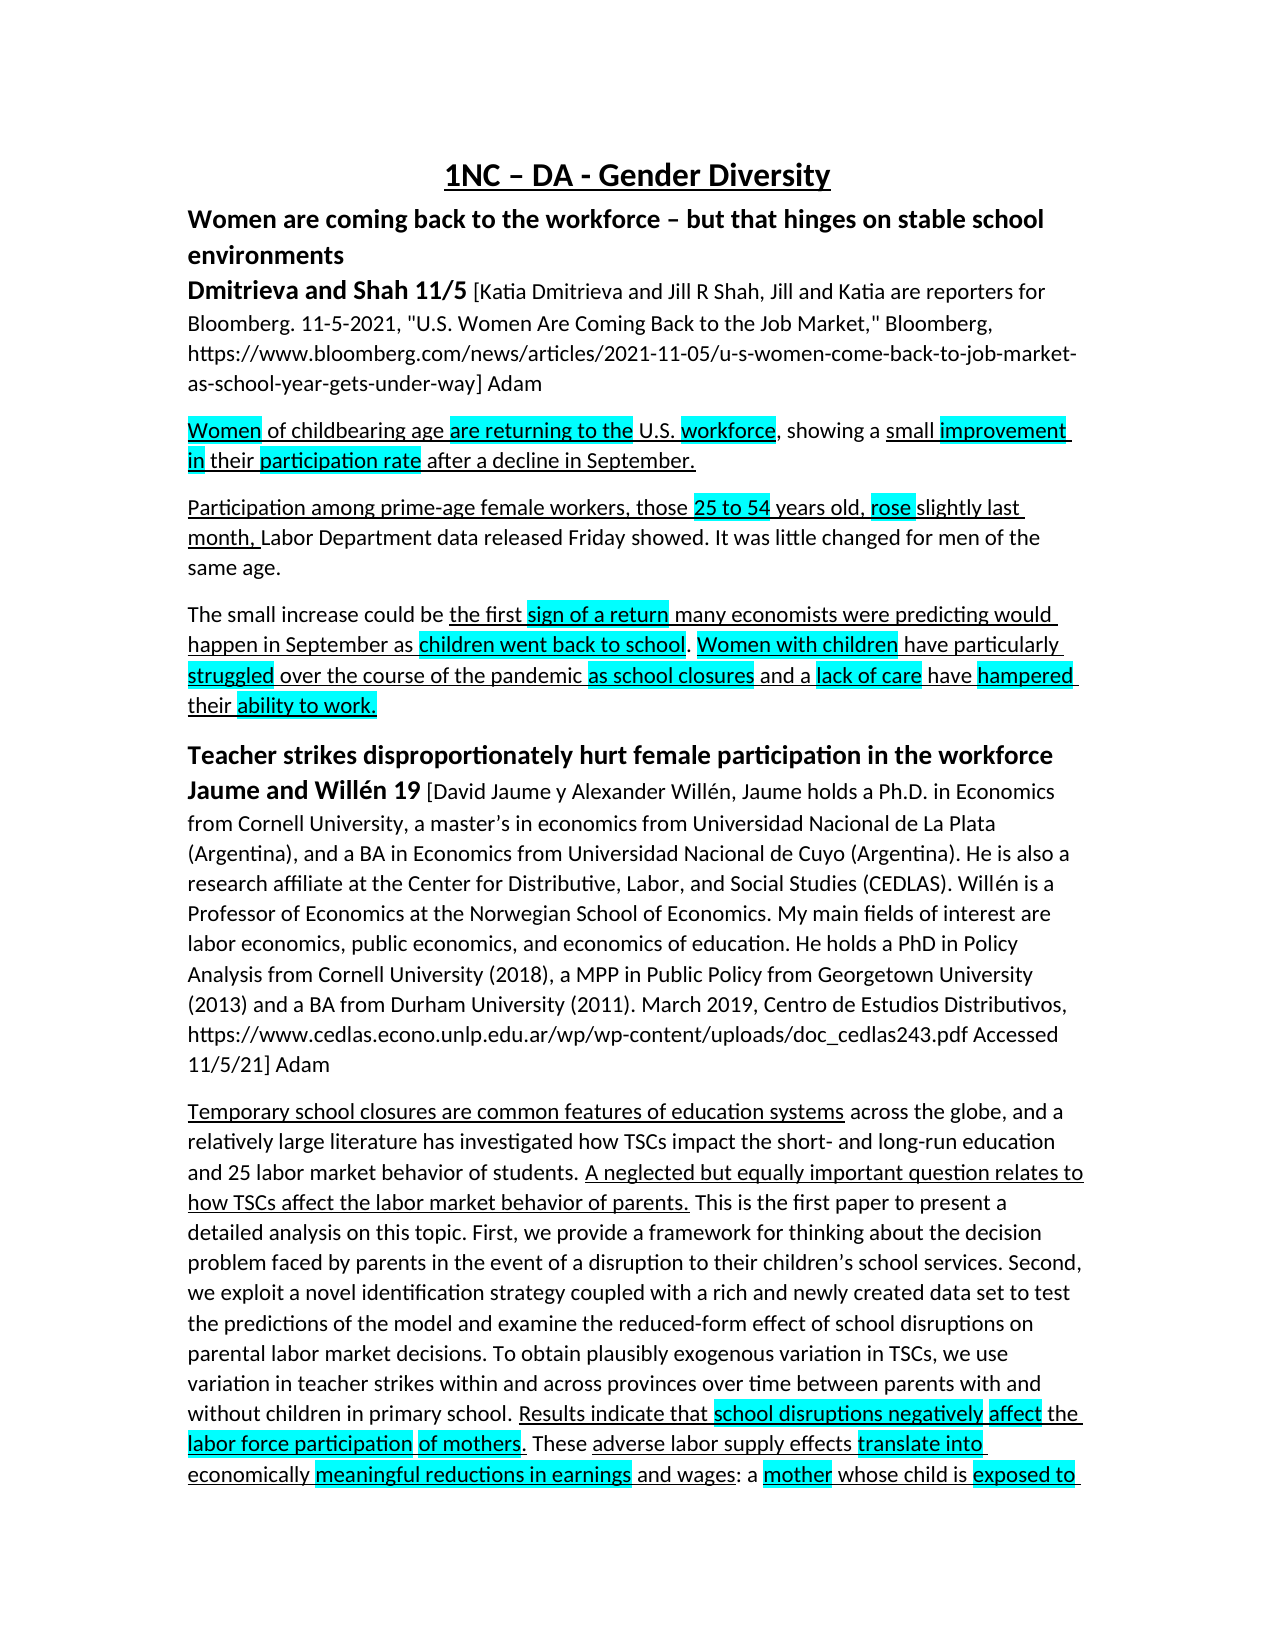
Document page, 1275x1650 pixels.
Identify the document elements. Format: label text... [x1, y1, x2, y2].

text The small increase could be the first sign of a return many economists were predicting would happen in September as children went back to school. Women with children have particularly struggled over the course of the pandemic as school closures and a lack of care have hampered their ability to work. [187, 600, 1087, 719]
text Dmitrieva and Shah 11/5 [Katia Dmitrieva and Jill R Shah, Jill and Katia are reporters for Bloomberg. 11-5-2021, "U.S. Women Are Coming Back to the Job Market," Bloomberg, https://www.bloomberg.com/news/articles/2021-11-05/u-s-women-come-back-to-job-market-as-school-year-gets-under-way] Adam [187, 273, 1087, 397]
subtitle Teacher strikes disproportionately hurt female participation in the workforce [187, 738, 1087, 771]
text Participation among prime-age female workers, those 25 to 54 years old, rose slightly last month, Labor Department data released Friday showed. It was little changed for men of the same age. [187, 493, 1087, 582]
text Jaume and Willén 19 [David Jaume y Alexander Willén, Jaume holds a Ph.D. in Economics from Cornell University, a master’s in economics from Universidad Nacional de La Plata (Argentina), and a BA in Economics from Universidad Nacional de Cuyo (Argentina). He is also a research affiliate at the Center for Distributive, Labor, and Social Studies (CEDLAS). Willén is a Professor of Economics at the Norwegian School of Economics. My main fields of interest are labor economics, public economics, and economics of education. He holds a PhD in Policy Analysis from Cornell University (2018), a MPP in Public Policy from Georgetown University (2013) and a BA from Durham University (2011). March 2019, Centro de Estudios Distributivos, https://www.cedlas.econo.unlp.edu.ar/wp/wp-content/uploads/doc_cedlas243.pdf Accessed 11/5/21] Adam [187, 773, 1087, 1078]
subtitle 1NC – DA - Gender Diversity [187, 154, 1087, 195]
subtitle Women are coming back to the workforce – but that hinges on stable school environments [187, 202, 1087, 271]
text Women of childbearing age are returning to the U.S. workforce, showing a small improvement in their participation rate after a decline in September. [187, 416, 1087, 474]
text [187, 1097, 1087, 1488]
